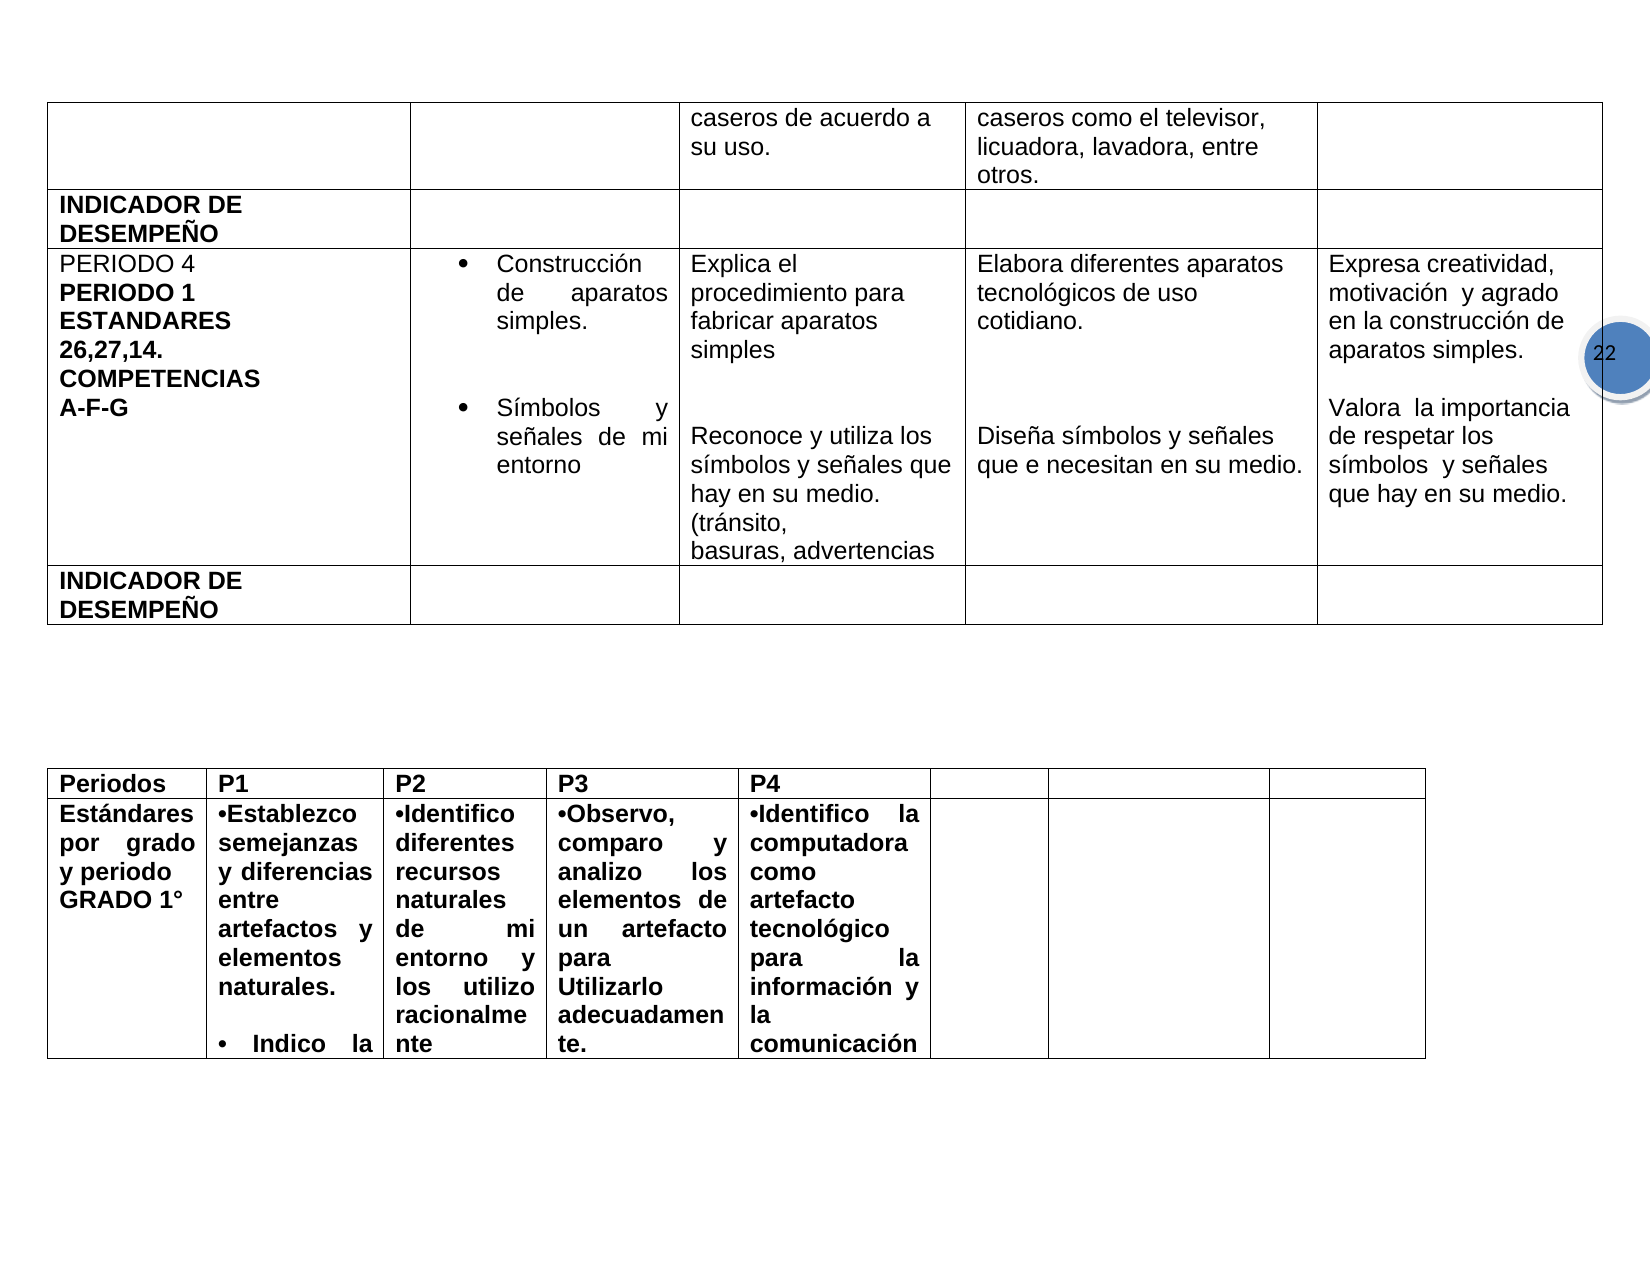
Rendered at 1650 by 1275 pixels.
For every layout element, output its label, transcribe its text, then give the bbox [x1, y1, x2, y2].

table_cell Expresa creatividad, motivación y agrado en la construcción de aparatos simples. Valora la importancia de respetar los símbolos y señales que hay en su medio. [1318, 249, 1602, 565]
table_cell [680, 566, 965, 623]
table_cell [966, 190, 1317, 248]
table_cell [680, 103, 965, 189]
table_header [1270, 769, 1425, 798]
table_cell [48, 103, 410, 189]
table_cell Explica el procedimiento para fabricar aparatos simples Reconoce y utiliza los símbolos y señales que hay en su medio.(tránsito, basuras, advertencias [680, 249, 965, 565]
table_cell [1318, 103, 1602, 189]
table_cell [739, 799, 930, 1058]
table_cell Construcción de aparatos simples. Símbolos y señales de mi entorno [411, 249, 679, 565]
table_cell [1270, 799, 1425, 1058]
table_header P2 [384, 769, 546, 798]
table_cell [931, 799, 1048, 1058]
table_cell INDICADOR DE DESEMPEÑO [48, 566, 410, 623]
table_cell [384, 799, 546, 1058]
table_header P3 [547, 769, 738, 798]
table_cell [411, 566, 679, 623]
table_cell [1318, 566, 1602, 623]
table_cell [966, 566, 1317, 623]
table_header [1049, 769, 1269, 798]
table_cell [411, 190, 679, 248]
table_cell PERIODO 4 PERIODO 1 ESTANDARES 26,27,14. COMPETENCIAS A-F-G [48, 249, 410, 565]
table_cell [207, 799, 383, 1058]
table_header Periodos [48, 769, 206, 798]
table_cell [966, 103, 1317, 189]
table_cell [1318, 190, 1602, 248]
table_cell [547, 799, 738, 1058]
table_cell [48, 799, 206, 1058]
table_cell [680, 190, 965, 248]
table_header P1 [207, 769, 383, 798]
table_cell INDICADOR DE DESEMPEÑO [48, 190, 410, 248]
table_header P4 [739, 769, 930, 798]
table_cell [1049, 799, 1269, 1058]
table_header [931, 769, 1048, 798]
table_cell Elabora diferentes aparatos tecnológicos de uso cotidiano. Diseña símbolos y señales que e necesitan en su medio. [966, 249, 1317, 565]
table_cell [411, 103, 679, 189]
